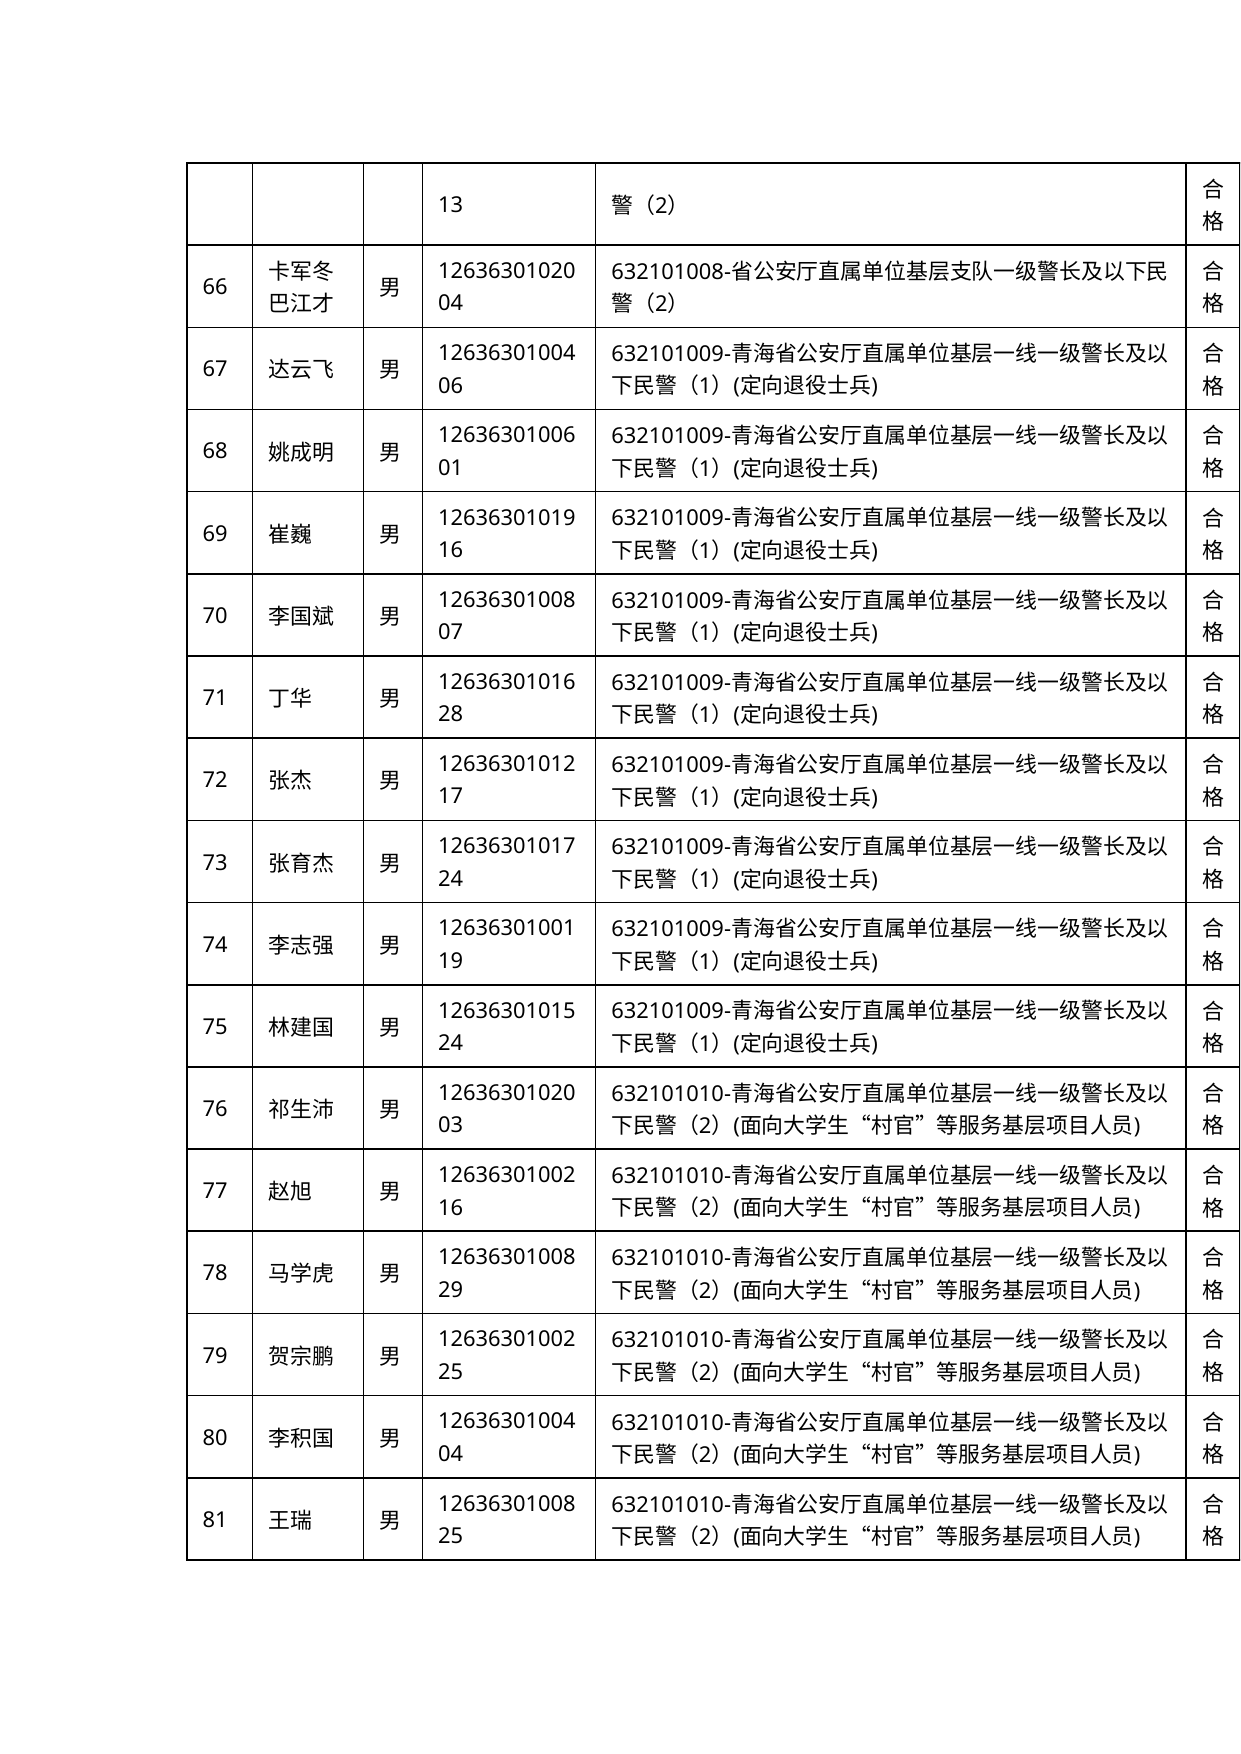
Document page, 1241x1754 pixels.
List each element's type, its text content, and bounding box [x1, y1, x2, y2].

table_cell 男 [364, 821, 422, 902]
table_cell 1263630102004 [423, 246, 595, 326]
table_cell 赵旭 [253, 1150, 363, 1230]
table_cell 男 [364, 1479, 422, 1559]
table_cell 合格 [1187, 1314, 1239, 1395]
table_cell 632101009-青海省公安厅直属单位基层一线一级警长及以下民警（1）(定向退役士兵) [596, 821, 1185, 902]
table_cell 杨毛加 [253, 164, 363, 244]
table_cell 1263630100813 [423, 164, 595, 244]
table_cell 姚成明 [253, 410, 363, 491]
table_cell 70 [188, 575, 252, 655]
table_cell 1263630100406 [423, 328, 595, 408]
table_cell 79 [188, 1314, 252, 1395]
table_cell 合格 [1187, 492, 1239, 573]
table_cell 632101009-青海省公安厅直属单位基层一线一级警长及以下民警（1）(定向退役士兵) [596, 903, 1185, 984]
table_cell 合格 [1187, 739, 1239, 819]
table_cell 男 [364, 328, 422, 408]
table_cell 66 [188, 246, 252, 326]
table_cell 1263630100829 [423, 1232, 595, 1313]
table_cell 张杰 [253, 739, 363, 819]
table_cell 1263630100216 [423, 1150, 595, 1230]
table_cell 男 [364, 575, 422, 655]
table_cell 78 [188, 1232, 252, 1313]
table_cell 632101009-青海省公安厅直属单位基层一线一级警长及以下民警（1）(定向退役士兵) [596, 986, 1185, 1066]
table_cell 合格 [1187, 1479, 1239, 1559]
table_cell 632101009-青海省公安厅直属单位基层一线一级警长及以下民警（1）(定向退役士兵) [596, 410, 1185, 491]
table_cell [596, 1396, 1185, 1477]
table_cell 不合格 [1187, 164, 1239, 244]
table_cell 69 [188, 492, 252, 573]
table_cell 1263630101524 [423, 986, 595, 1066]
table_cell 张育杰 [253, 821, 363, 902]
table_cell 达云飞 [253, 328, 363, 408]
table_cell 合格 [1187, 821, 1239, 902]
table_cell 1263630101628 [423, 657, 595, 737]
table_cell 男 [364, 1068, 422, 1148]
table_cell 合格 [1187, 1150, 1239, 1230]
table_cell 1263630100825 [423, 1479, 595, 1559]
table_cell 81 [188, 1479, 252, 1559]
table_cell 男 [364, 492, 422, 573]
table_cell 1263630100225 [423, 1314, 595, 1395]
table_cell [596, 164, 1185, 244]
table_cell 合格 [1187, 1396, 1239, 1477]
table_cell 632101008-省公安厅直属单位基层支队一级警长及以下民警（2） [596, 246, 1185, 326]
table_cell 71 [188, 657, 252, 737]
table_cell 男 [364, 986, 422, 1066]
table_cell 1263630100807 [423, 575, 595, 655]
table_cell 合格 [1187, 986, 1239, 1066]
table_cell 李志强 [253, 903, 363, 984]
table_cell 1263630101724 [423, 821, 595, 902]
table_cell 72 [188, 739, 252, 819]
table_cell 祁生沛 [253, 1068, 363, 1148]
table_cell 丁华 [253, 657, 363, 737]
table_cell 男 [364, 1314, 422, 1395]
table_cell 75 [188, 986, 252, 1066]
table_cell 合格 [1187, 1232, 1239, 1313]
table_cell 合格 [1187, 410, 1239, 491]
table_cell 632101009-青海省公安厅直属单位基层一线一级警长及以下民警（1）(定向退役士兵) [596, 492, 1185, 573]
table_cell 632101009-青海省公安厅直属单位基层一线一级警长及以下民警（1）(定向退役士兵) [596, 575, 1185, 655]
table_cell 1263630102003 [423, 1068, 595, 1148]
table_cell 68 [188, 410, 252, 491]
table_cell 合格 [1187, 328, 1239, 408]
table_cell 贺宗鹏 [253, 1314, 363, 1395]
table_cell 男 [364, 246, 422, 326]
table_cell 65 [188, 164, 252, 244]
table_cell 卡军冬巴江才 [253, 246, 363, 326]
table_cell 合格 [1187, 246, 1239, 326]
table_cell 男 [364, 1150, 422, 1230]
table_cell 73 [188, 821, 252, 902]
table_cell 67 [188, 328, 252, 408]
table_cell 合格 [1187, 657, 1239, 737]
table_cell 1263630100601 [423, 410, 595, 491]
table_cell 1263630100119 [423, 903, 595, 984]
table_cell 632101010-青海省公安厅直属单位基层一线一级警长及以下民警（2）(面向大学生“村官”等服务基层项目人员) [596, 1068, 1185, 1148]
table_cell 男 [364, 410, 422, 491]
table_cell 李积国 [253, 1396, 363, 1477]
table_cell 1263630101217 [423, 739, 595, 819]
table_cell 632101009-青海省公安厅直属单位基层一线一级警长及以下民警（1）(定向退役士兵) [596, 739, 1185, 819]
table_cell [596, 1479, 1185, 1559]
table_cell 76 [188, 1068, 252, 1148]
table_cell 合格 [1187, 903, 1239, 984]
table_cell 632101010-青海省公安厅直属单位基层一线一级警长及以下民警（2）(面向大学生“村官”等服务基层项目人员) [596, 1314, 1185, 1395]
table_cell 马学虎 [253, 1232, 363, 1313]
table_cell 男 [364, 903, 422, 984]
table_cell 男 [364, 739, 422, 819]
table_cell 632101009-青海省公安厅直属单位基层一线一级警长及以下民警（1）(定向退役士兵) [596, 328, 1185, 408]
table_cell 男 [364, 657, 422, 737]
table_cell 74 [188, 903, 252, 984]
table_cell 1263630101916 [423, 492, 595, 573]
table_cell 崔巍 [253, 492, 363, 573]
table_cell 男 [364, 1232, 422, 1313]
table_cell 女 [364, 164, 422, 244]
table_cell 632101010-青海省公安厅直属单位基层一线一级警长及以下民警（2）(面向大学生“村官”等服务基层项目人员) [596, 1232, 1185, 1313]
table_cell 632101010-青海省公安厅直属单位基层一线一级警长及以下民警（2）(面向大学生“村官”等服务基层项目人员) [596, 1150, 1185, 1230]
table_cell 王瑞 [253, 1479, 363, 1559]
table_cell 合格 [1187, 575, 1239, 655]
table_cell 男 [364, 1396, 422, 1477]
table_cell 632101009-青海省公安厅直属单位基层一线一级警长及以下民警（1）(定向退役士兵) [596, 657, 1185, 737]
table_cell 77 [188, 1150, 252, 1230]
table_cell 林建国 [253, 986, 363, 1066]
table_cell 1263630100404 [423, 1396, 595, 1477]
table_cell 80 [188, 1396, 252, 1477]
table_cell 合格 [1187, 1068, 1239, 1148]
table_cell 李国斌 [253, 575, 363, 655]
